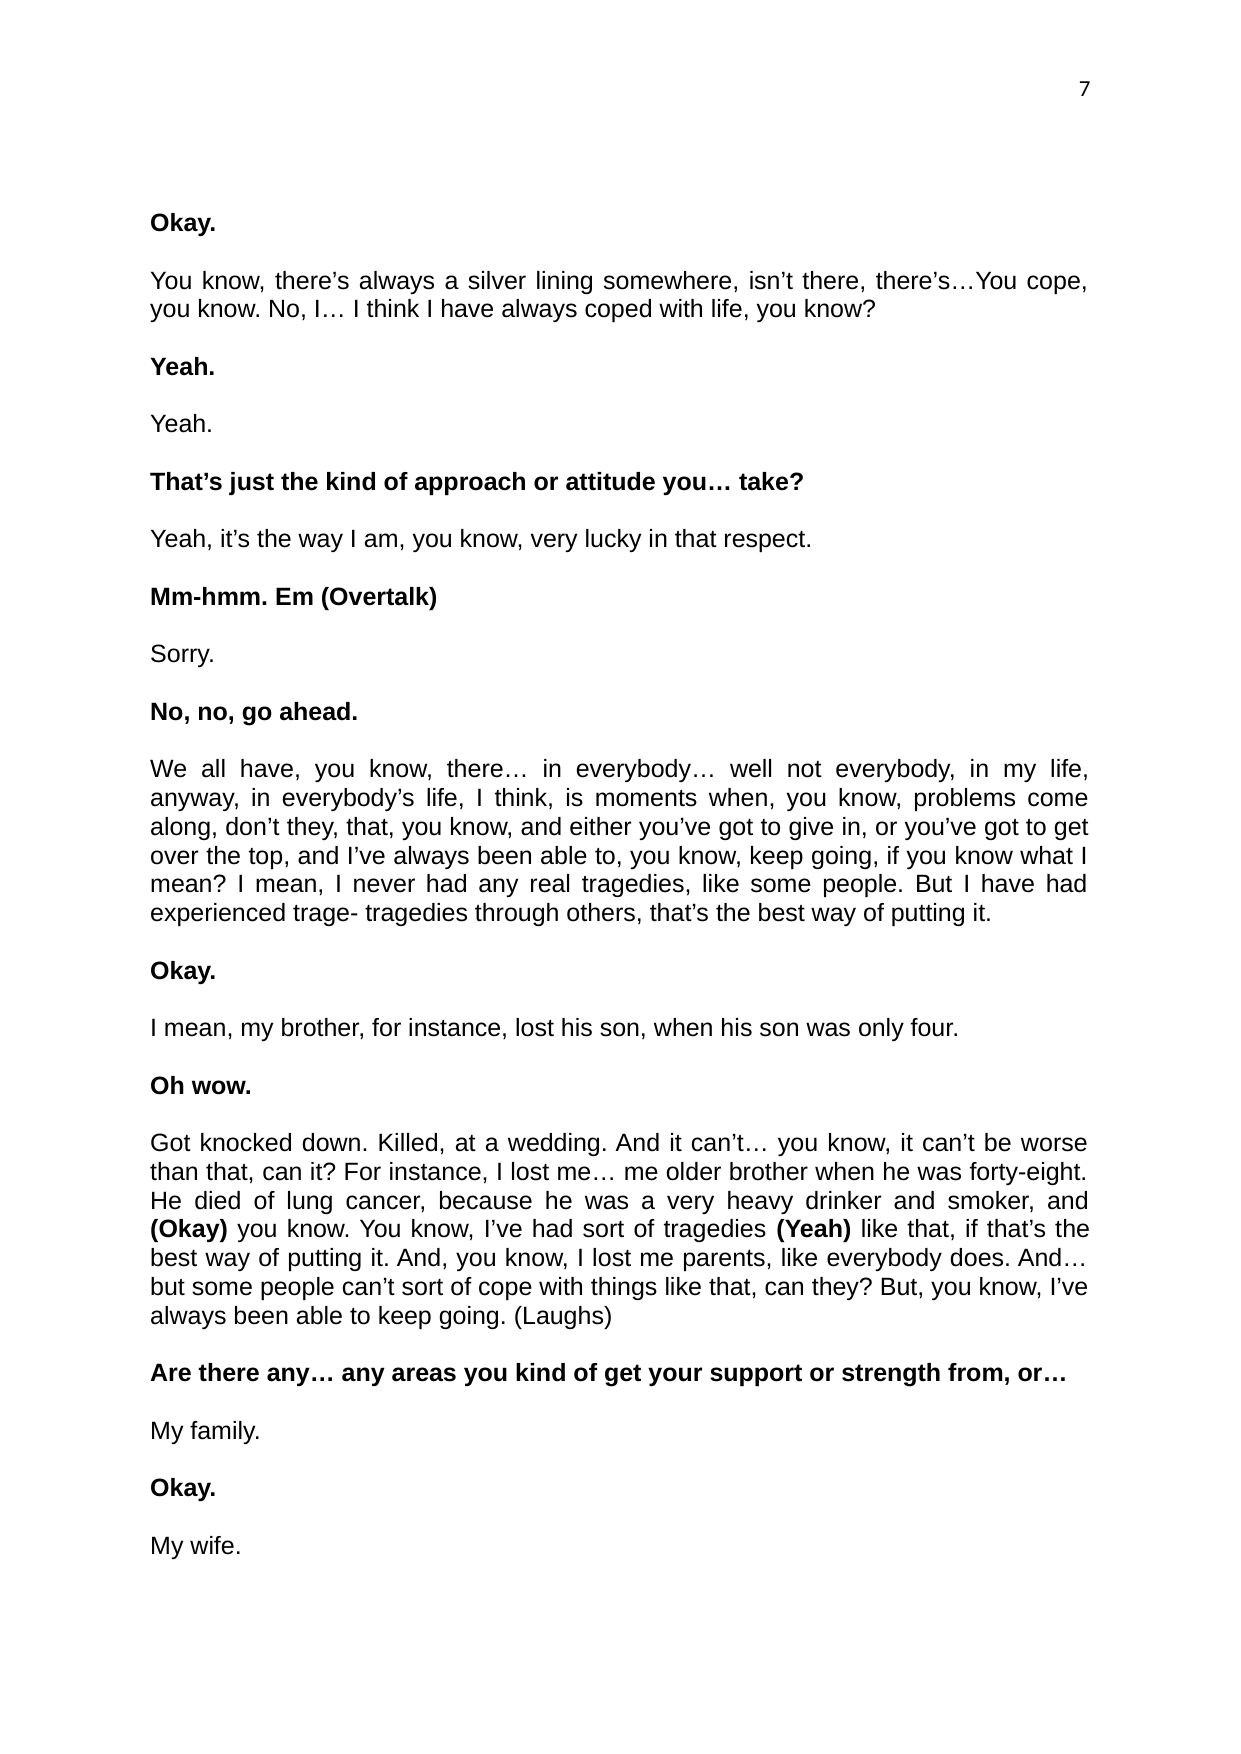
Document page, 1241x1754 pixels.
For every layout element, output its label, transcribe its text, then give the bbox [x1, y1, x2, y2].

text Got knocked down. Killed, at a wedding. And it can’t… you know, it can’t be worse than that, can it? For instance, I lost me… me older brother when he was forty-eight. He died of lung cancer, because he was a very heavy drinker and smoker, and (Okay) you know. You know, I’ve had sort of tragedies (Yeah) like that, if that’s the best way of putting it. And, you know, I lost me parents, like everybody does. And… but some people can’t sort of cope with things like that, can they? But, you know, I’ve always been able to keep going. (Laughs) [150, 1128, 1090, 1329]
text You know, there’s always a silver lining somewhere, isn’t there, there’s…You cope, you know. No, I… I think I have always coped with life, you know? [150, 266, 1090, 323]
text Sorry. [150, 639, 1090, 668]
text Mm-hmm. Em (Overtalk) [150, 582, 1090, 611]
text My family. [150, 1416, 1090, 1444]
text Yeah. [150, 409, 1090, 438]
text Okay. [150, 956, 1090, 984]
text Yeah, it’s the way I am, you know, very lucky in that respect. [150, 524, 1090, 553]
text Okay. [150, 208, 1090, 237]
text That’s just the kind of approach or attitude you… take? [150, 467, 1090, 496]
text We all have, you know, there… in everybody… well not everybody, in my life, anyway, in everybody’s life, I think, is moments when, you know, problems come along, don’t they, that, you know, and either you’ve got to give in, or you’ve got to get over the top, and I’ve always been able to, you know, keep going, if you know what I mean? I mean, I never had any real tragedies, like some people. But I have had experienced trage- tragedies through others, that’s the best way of putting it. [150, 754, 1090, 927]
text Okay. [150, 1473, 1090, 1502]
text Oh wow. [150, 1071, 1090, 1099]
text Yeah. [150, 352, 1090, 381]
text I mean, my brother, for instance, lost his son, when his son was only four. [150, 1013, 1090, 1042]
text My wife. [150, 1531, 1090, 1559]
text No, no, go ahead. [150, 697, 1090, 726]
text Are there any… any areas you kind of get your support or strength from, or… [150, 1358, 1090, 1387]
